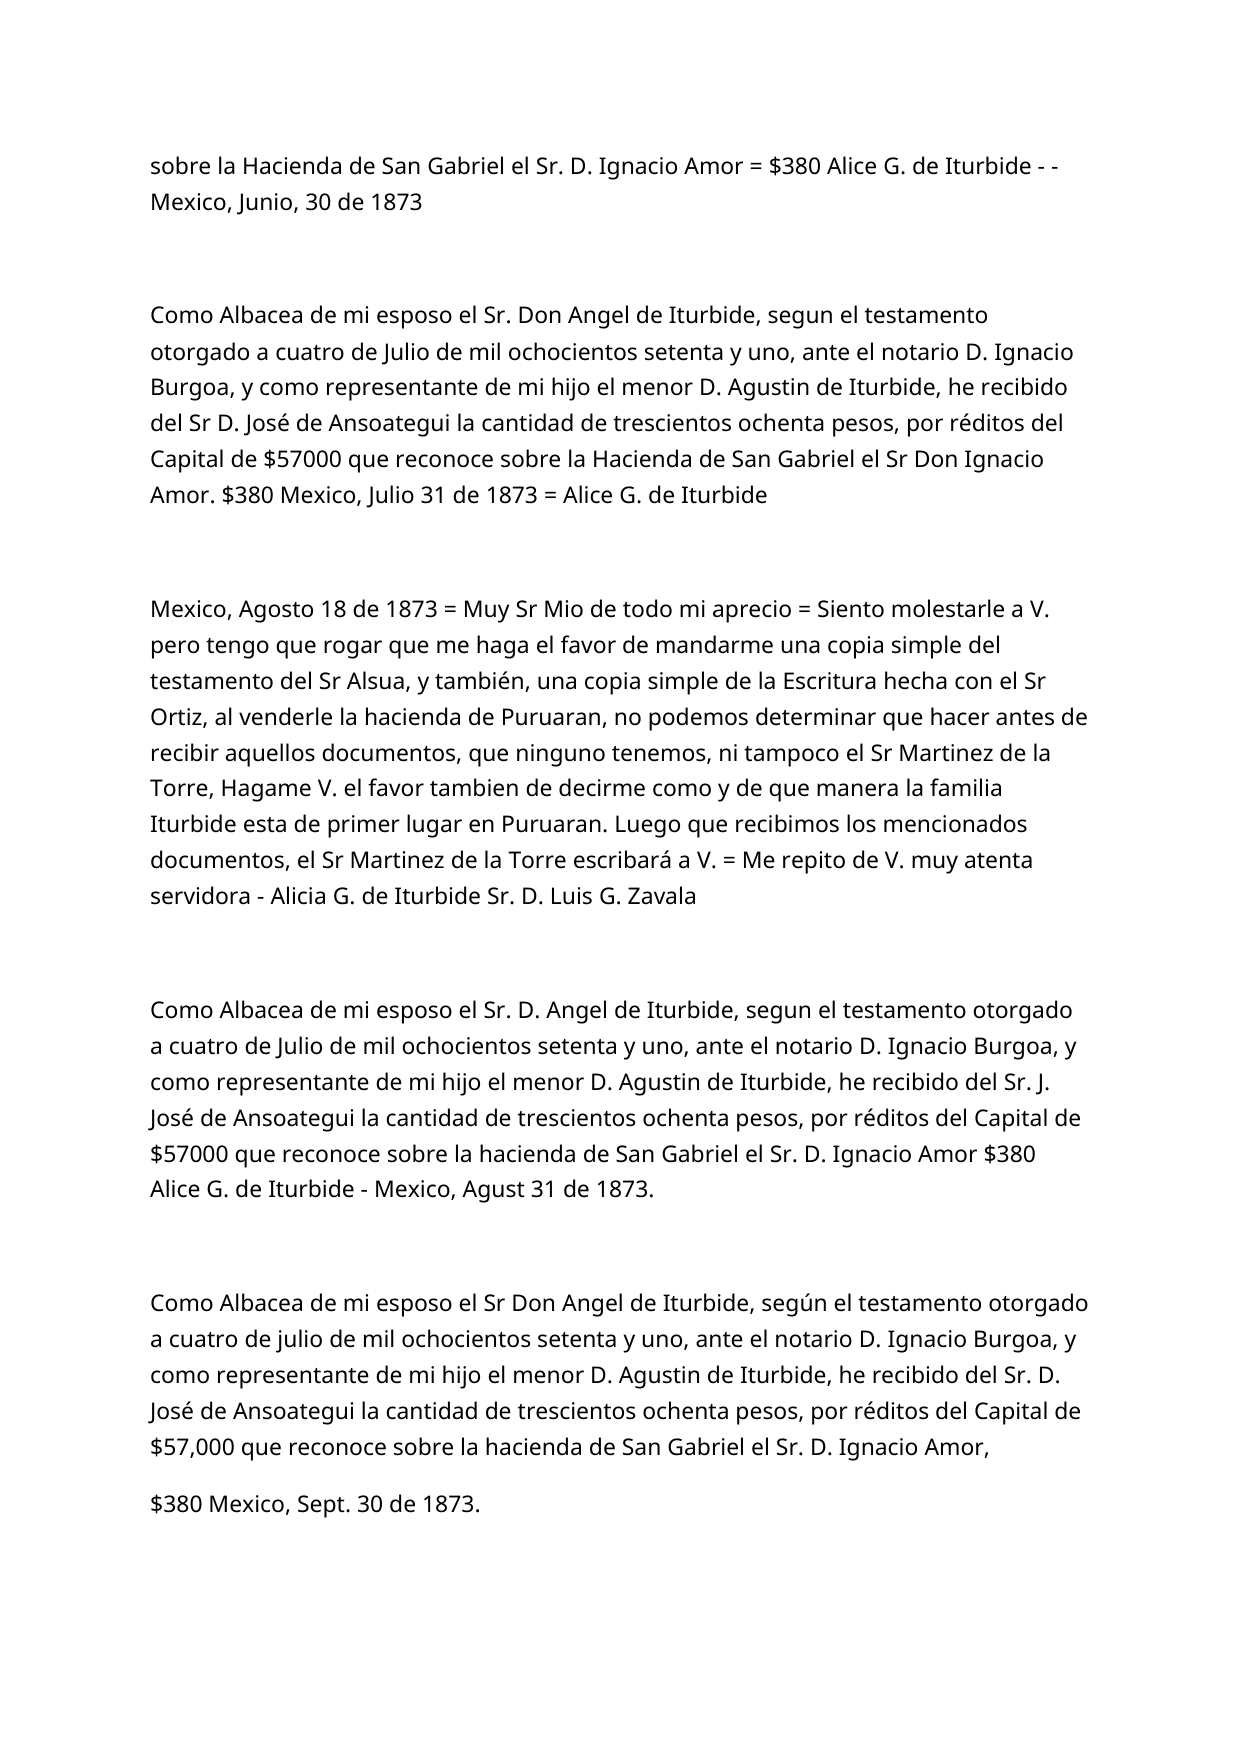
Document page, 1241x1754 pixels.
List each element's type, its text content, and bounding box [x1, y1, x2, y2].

text Mexico, Agosto 18 de 1873 = Muy Sr Mio de todo mi aprecio = Siento molestarle a V. pero tengo que rogar que me haga el favor de mandarme una copia simple del testamento del Sr Alsua, y también, una copia simple de la Escritura hecha con el Sr Ortiz, al venderle la hacienda de Puruaran, no podemos determinar que hacer antes de recibir aquellos documentos, que ninguno tenemos, ni tampoco el Sr Martinez de la Torre, Hagame V. el favor tambien de decirme como y de que manera la familia Iturbide esta de primer lugar en Puruaran. Luego que recibimos los mencionados documentos, el Sr Martinez de la Torre escribará a V. = Me repito de V. muy atenta servidora - Alicia G. de Iturbide Sr. D. Luis G. Zavala [150, 593, 1090, 911]
text Como Albacea de mi esposo el Sr Don Angel de Iturbide, según el testamento otorgado a cuatro de julio de mil ochocientos setenta y uno, ante el notario D. Ignacio Burgoa, y como representante de mi hijo el menor D. Agustin de Iturbide, he recibido del Sr. D. José de Ansoategui la cantidad de trescientos ochenta pesos, por réditos del Capital de $57,000 que reconoce sobre la hacienda de San Gabriel el Sr. D. Ignacio Amor, [150, 1287, 1090, 1462]
text Como Albacea de mi esposo el Sr. D. Angel de Iturbide, segun el testamento otorgado a cuatro de Julio de mil ochocientos setenta y uno, ante el notario D. Ignacio Burgoa, y como representante de mi hijo el menor D. Agustin de Iturbide, he recibido del Sr. J. José de Ansoategui la cantidad de trescientos ochenta pesos, por réditos del Capital de $57000 que reconoce sobre la hacienda de San Gabriel el Sr. D. Ignacio Amor $380 Alice G. de Iturbide - Mexico, Agust 31 de 1873. [150, 994, 1090, 1205]
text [150, 150, 1090, 217]
text Como Albacea de mi esposo el Sr. Don Angel de Iturbide, segun el testamento otorgado a cuatro de Julio de mil ochocientos setenta y uno, ante el notario D. Ignacio Burgoa, y como representante de mi hijo el menor D. Agustin de Iturbide, he recibido del Sr D. José de Ansoategui la cantidad de trescientos ochenta pesos, por réditos del Capital de $57000 que reconoce sobre la Hacienda de San Gabriel el Sr Don Ignacio Amor. $380 Mexico, Julio 31 de 1873 = Alice G. de Iturbide [150, 299, 1090, 510]
text $380 Mexico, Sept. 30 de 1873. [150, 1487, 1090, 1519]
